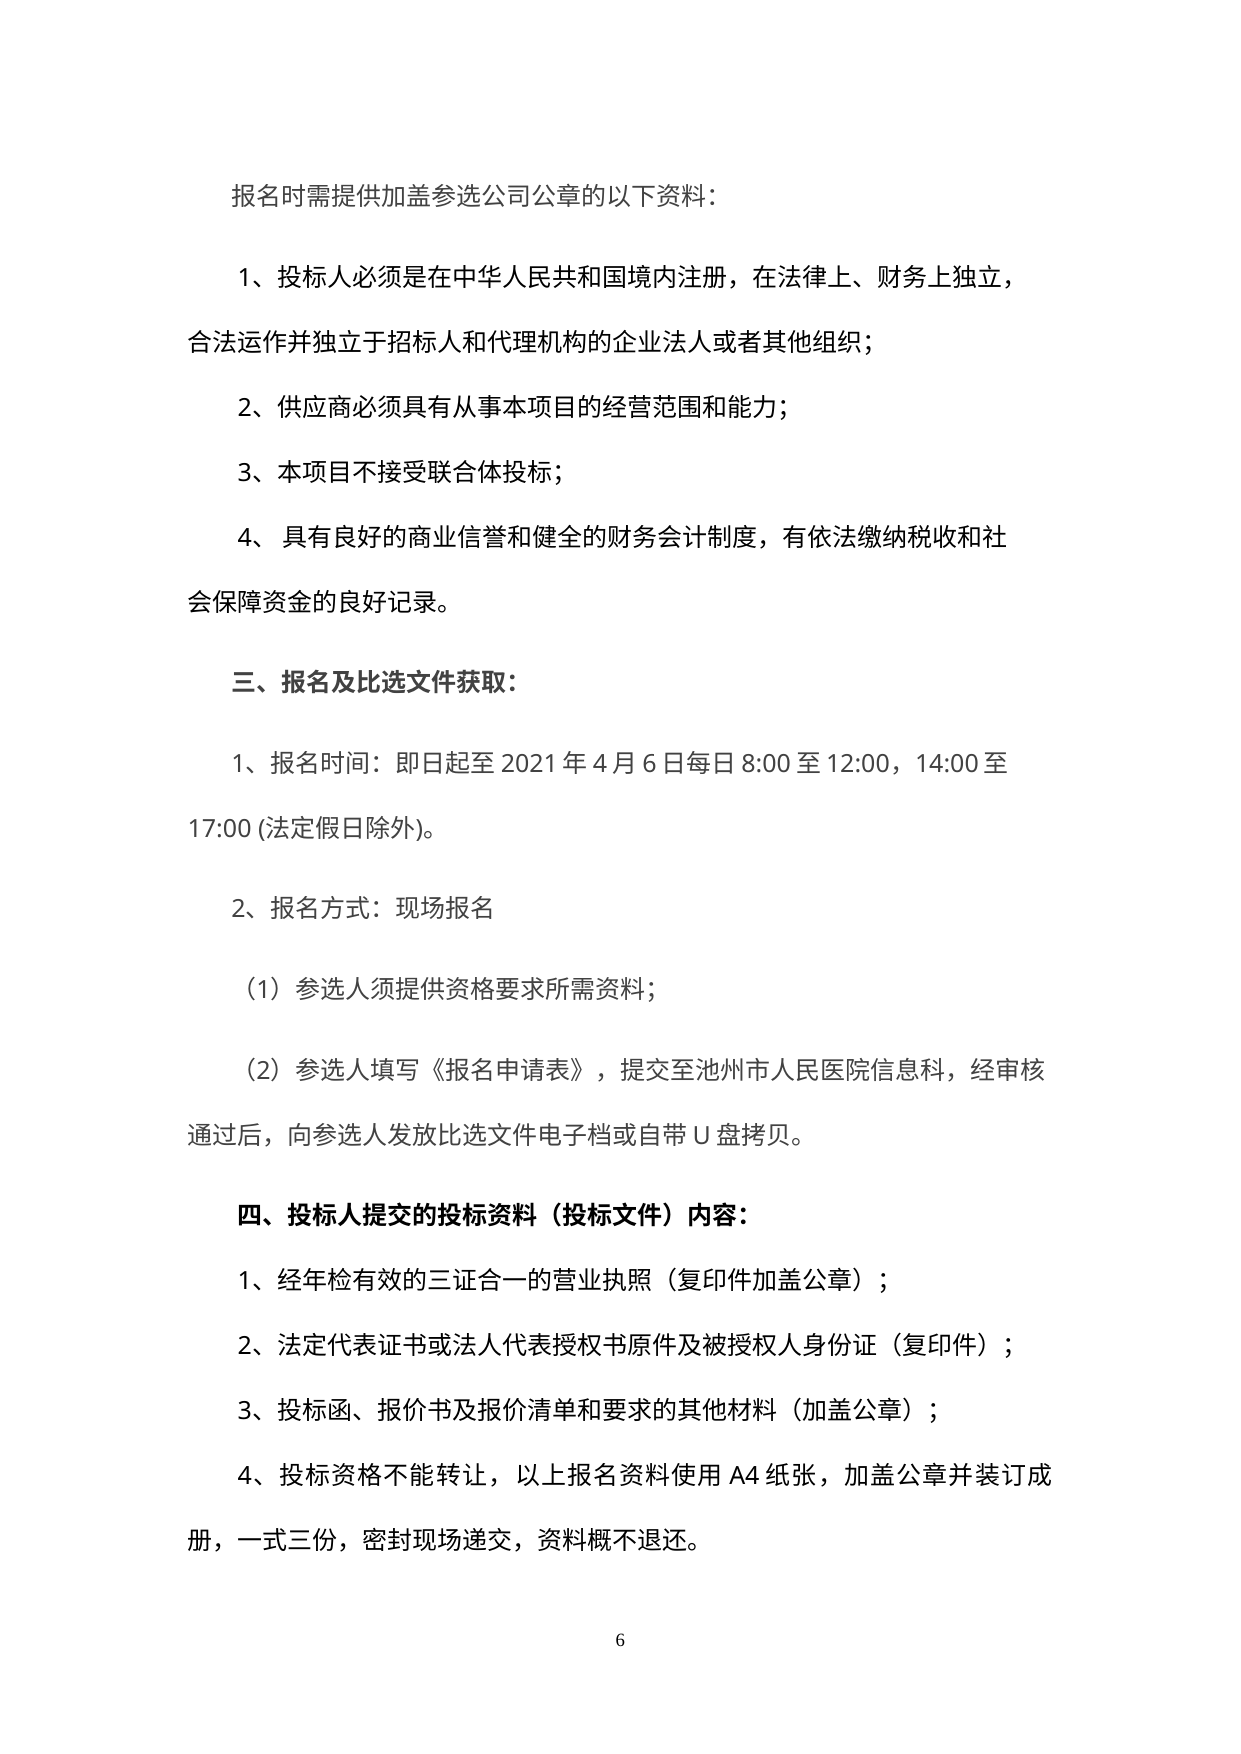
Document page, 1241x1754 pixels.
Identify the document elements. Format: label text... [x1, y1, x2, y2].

text （2）参选人填写《报名申请表》，提交至池州市人民医院信息科，经审核通过后，向参选人发放比选文件电子档或自带U盘拷贝。 [187, 1036, 1053, 1166]
text 2、法定代表证书或法人代表授权书原件及被授权人身份证（复印件）； [187, 1311, 1053, 1376]
text 2、报名方式：现场报名 [187, 874, 1053, 939]
text 1、经年检有效的三证合一的营业执照（复印件加盖公章）； [187, 1246, 1053, 1311]
text 四、投标人提交的投标资料（投标文件）内容： [187, 1181, 1053, 1246]
text 报名时需提供加盖参选公司公章的以下资料： [187, 162, 1053, 227]
text 4、 具有良好的商业信誉和健全的财务会计制度，有依法缴纳税收和社会保障资金的良好记录。 [187, 503, 1032, 633]
text 1、投标人必须是在中华人民共和国境内注册，在法律上、财务上独立，合法运作并独立于招标人和代理机构的企业法人或者其他组织； [187, 243, 1032, 373]
text 4、投标资格不能转让，以上报名资料使用A4纸张，加盖公章并装订成册，一式三份，密封现场递交，资料概不退还。 [187, 1441, 1053, 1571]
text （1）参选人须提供资格要求所需资料； [187, 955, 1053, 1020]
text 3、投标函、报价书及报价清单和要求的其他材料（加盖公章）； [187, 1376, 1053, 1441]
text 3、本项目不接受联合体投标； [187, 438, 1032, 503]
text 三、报名及比选文件获取： [187, 648, 1053, 713]
text 1、报名时间：即日起至2021年4月6日每日8:00至12:00，14:00至17:00 (法定假日除外)。 [187, 729, 1053, 859]
text 2、供应商必须具有从事本项目的经营范围和能力； [187, 373, 1032, 438]
